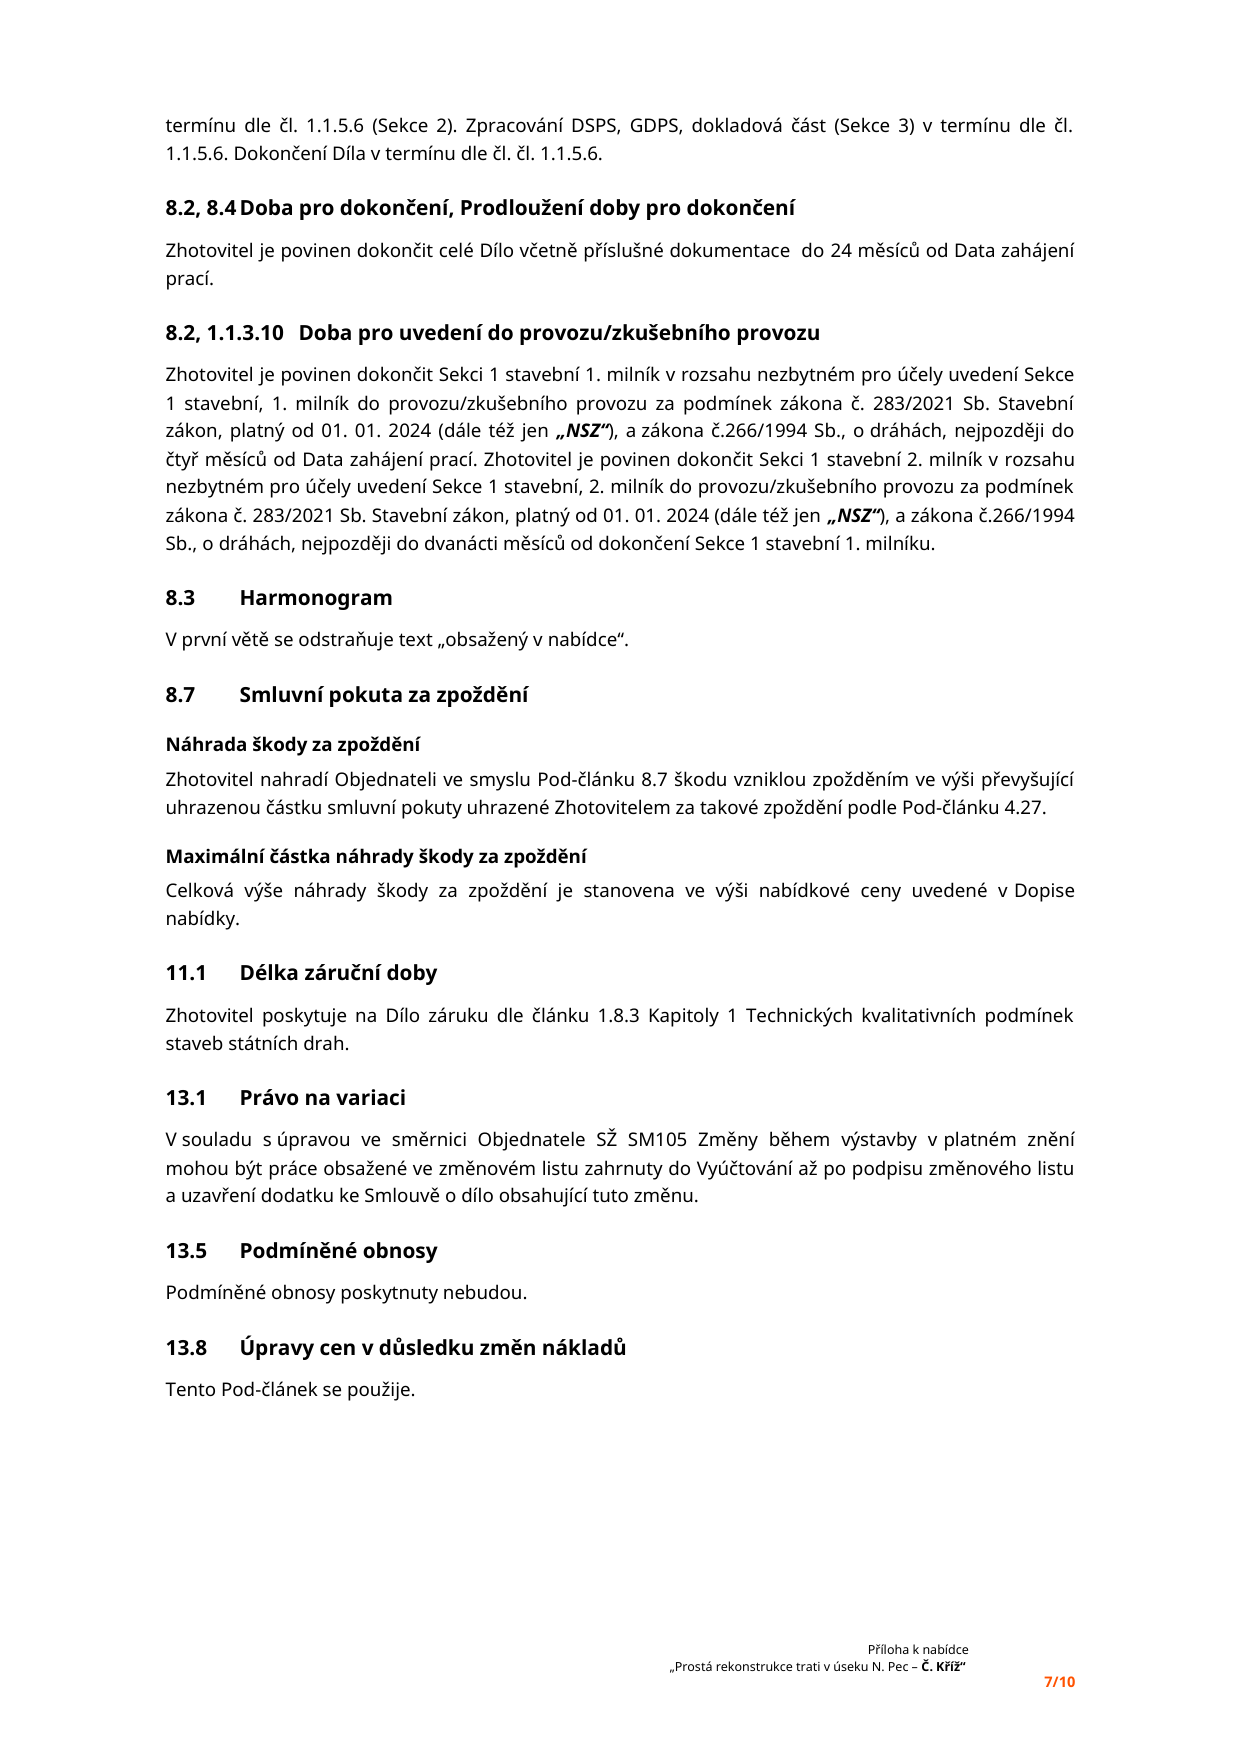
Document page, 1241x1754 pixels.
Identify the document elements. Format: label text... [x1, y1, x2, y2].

text Tento Pod-článek se použije. [165, 1376, 1075, 1402]
text V první větě se odstraňuje text „obsažený v nabídce“. [165, 627, 1075, 652]
text Zhotovitel poskytuje na Dílo záruku dle článku 1.8.3 Kapitoly 1 Technických kvalitativních podmínek staveb státních drah. [165, 1002, 1075, 1056]
text V souladu s úpravou ve směrnici Objednatele SŽ SM105 Změny během výstavby v platném znění mohou být práce obsažené ve změnovém listu zahrnuty do Vyúčtování až po podpisu změnového listu a uzavření dodatku ke Smlouvě o dílo obsahující tuto změnu. [165, 1127, 1075, 1208]
text Zhotovitel je povinen dokončit celé Dílo včetně příslušné dokumentace do 24 měsíců od Data zahájení prací. [165, 237, 1075, 291]
text 13.1 Právo na variaci [165, 1083, 1075, 1111]
text Zhotovitel je povinen dokončit Sekci 1 stavební 1. milník v rozsahu nezbytném pro účely uvedení Sekce 1 stavební, 1. milník do provozu/zkušebního provozu za podmínek zákona č. 283/2021 Sb. Stavební zákon, platný od 01. 01. 2024 (dále též jen „NSZ“), a zákona č.266/1994 Sb., o dráhách, nejpozději do čtyř měsíců od Data zahájení prací. Zhotovitel je povinen dokončit Sekci 1 stavební 2. milník v rozsahu nezbytném pro účely uvedení Sekce 1 stavební, 2. milník do provozu/zkušebního provozu za podmínek zákona č. 283/2021 Sb. Stavební zákon, platný od 01. 01. 2024 (dále též jen „NSZ“), a zákona č.266/1994 Sb., o dráhách, nejpozději do dvanácti měsíců od dokončení Sekce 1 stavební 1. milníku. [165, 362, 1075, 555]
text 8.2, 1.1.3.10 Doba pro uvedení do provozu/zkušebního provozu [165, 318, 1075, 346]
text 13.5 Podmíněné obnosy [165, 1236, 1075, 1264]
text Podmíněné obnosy poskytnuty nebudou. [165, 1279, 1075, 1305]
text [165, 112, 1075, 166]
text 13.8 Úpravy cen v důsledku změn nákladů [165, 1333, 1075, 1361]
text Zhotovitel nahradí Objednateli ve smyslu Pod-článku 8.7 škodu vzniklou zpožděním ve výši převyšující uhrazenou částku smluvní pokuty uhrazené Zhotovitelem za takové zpoždění podle Pod-článku 4.27. [165, 766, 1075, 819]
text Celková výše náhrady škody za zpoždění je stanovena ve výši nabídkové ceny uvedené v Dopise nabídky. [165, 877, 1075, 931]
text Maximální částka náhrady škody za zpoždění [165, 843, 1075, 868]
text 8.2, 8.4 Doba pro dokončení, Prodloužení doby pro dokončení [165, 193, 1075, 222]
text 8.7 Smluvní pokuta za zpoždění [165, 680, 1075, 708]
text 11.1 Délka záruční doby [165, 958, 1075, 987]
text 8.3 Harmonogram [165, 583, 1075, 611]
text Náhrada škody za zpoždění [165, 732, 1075, 757]
